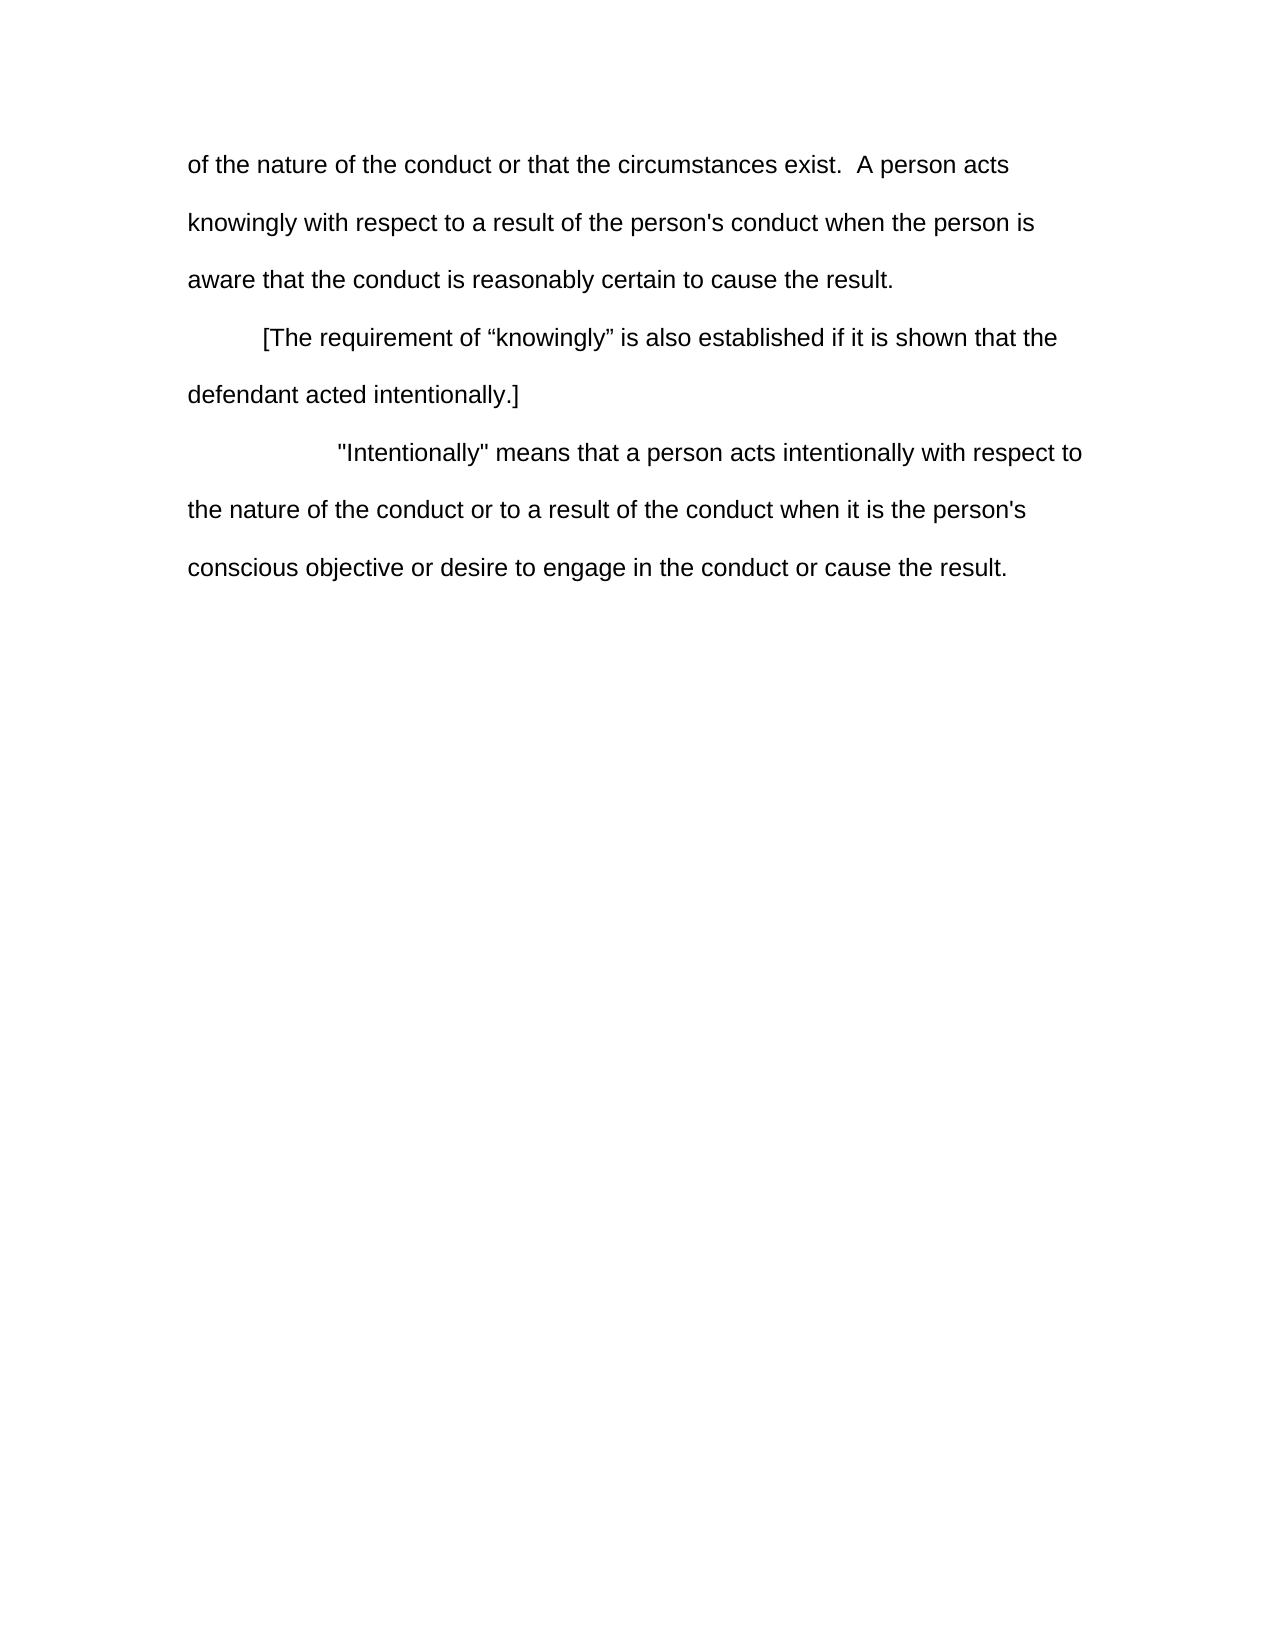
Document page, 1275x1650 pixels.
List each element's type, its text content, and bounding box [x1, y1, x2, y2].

text [The requirement of “knowingly” is also established if it is shown that the defendant acted intentionally.] [187, 322, 1087, 409]
text "Intentionally" means that a person acts intentionally with respect to the nature of the conduct or to a result of the conduct when it is the person's conscious objective or desire to engage in the conduct or cause the result. [187, 437, 1087, 581]
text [187, 150, 1087, 294]
